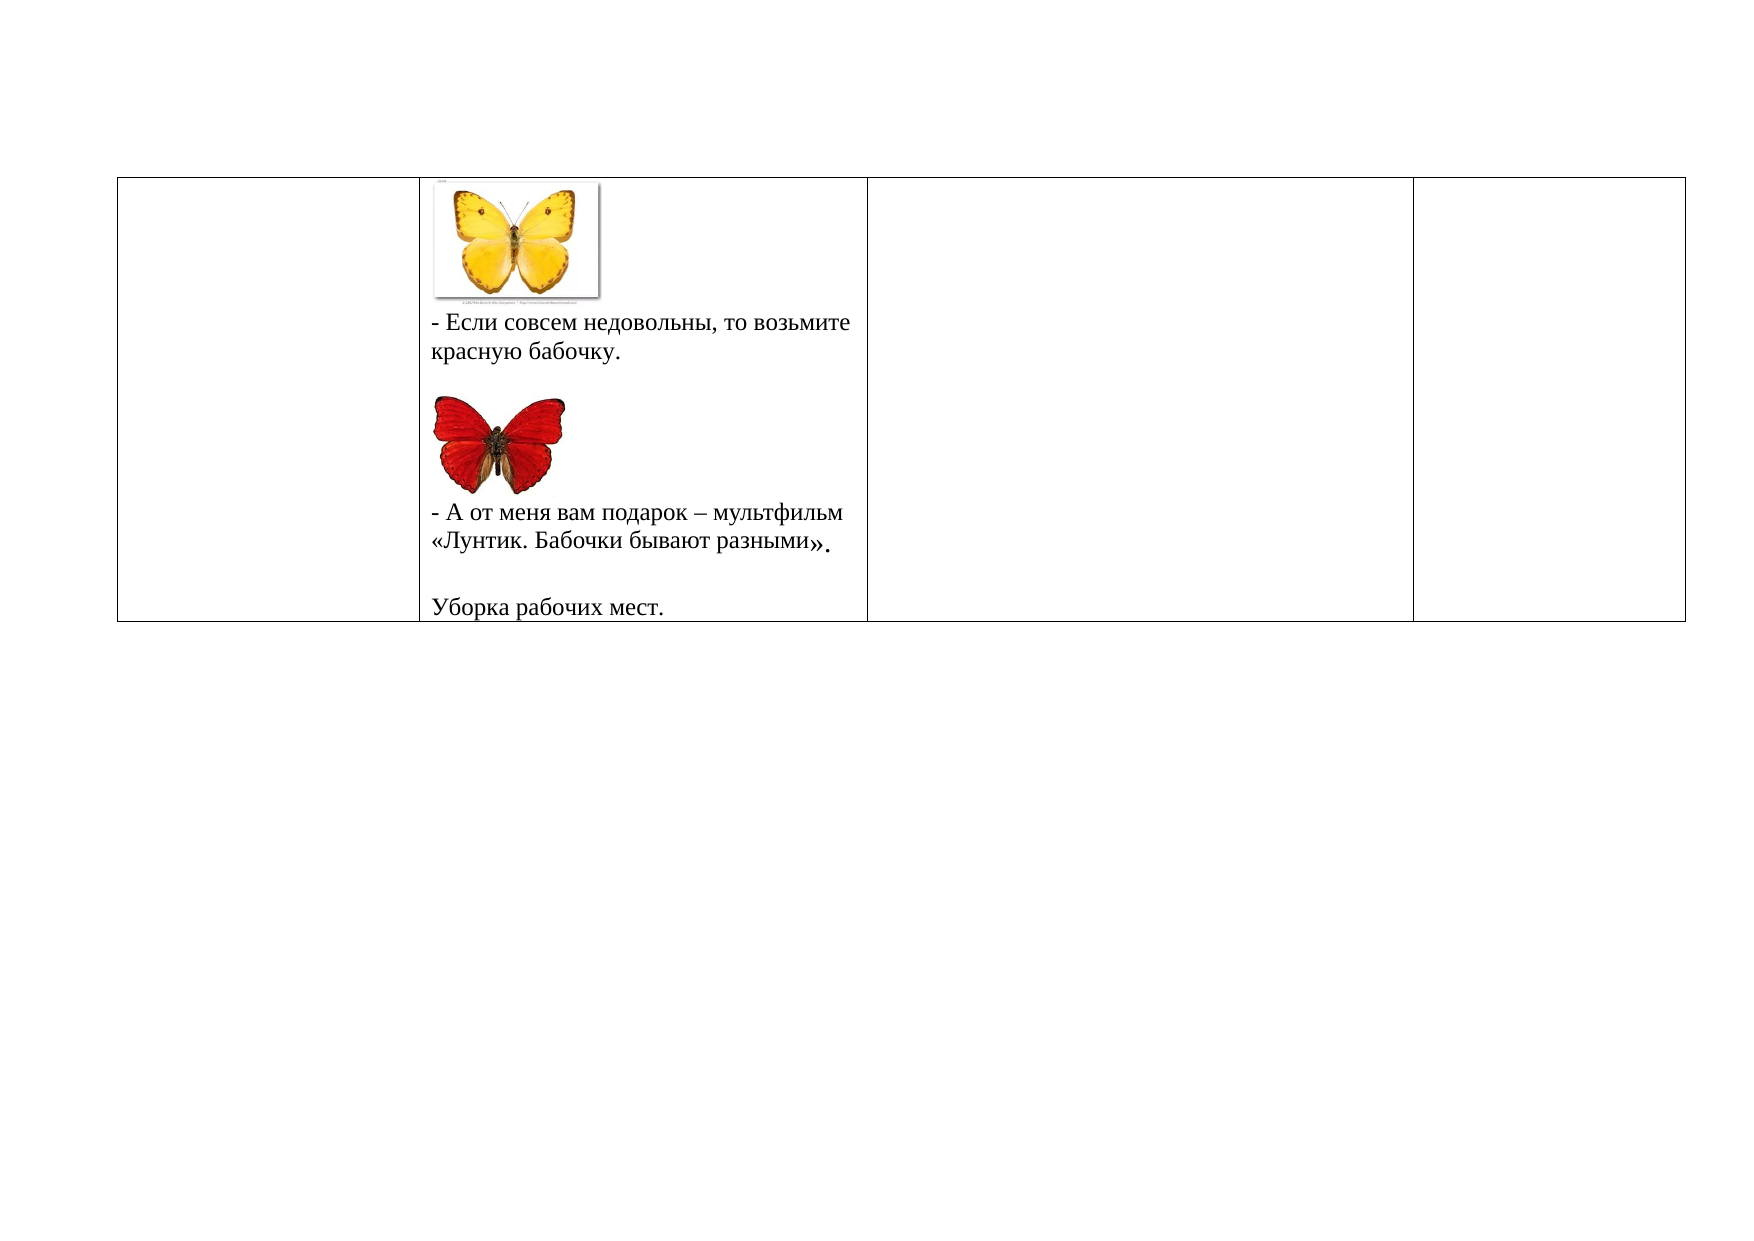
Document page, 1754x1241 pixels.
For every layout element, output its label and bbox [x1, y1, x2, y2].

table_cell [868, 178, 1413, 621]
table_cell [1414, 178, 1685, 621]
table_cell [118, 178, 419, 621]
picture [430, 393, 567, 497]
picture [430, 178, 602, 307]
table_cell [420, 178, 867, 621]
